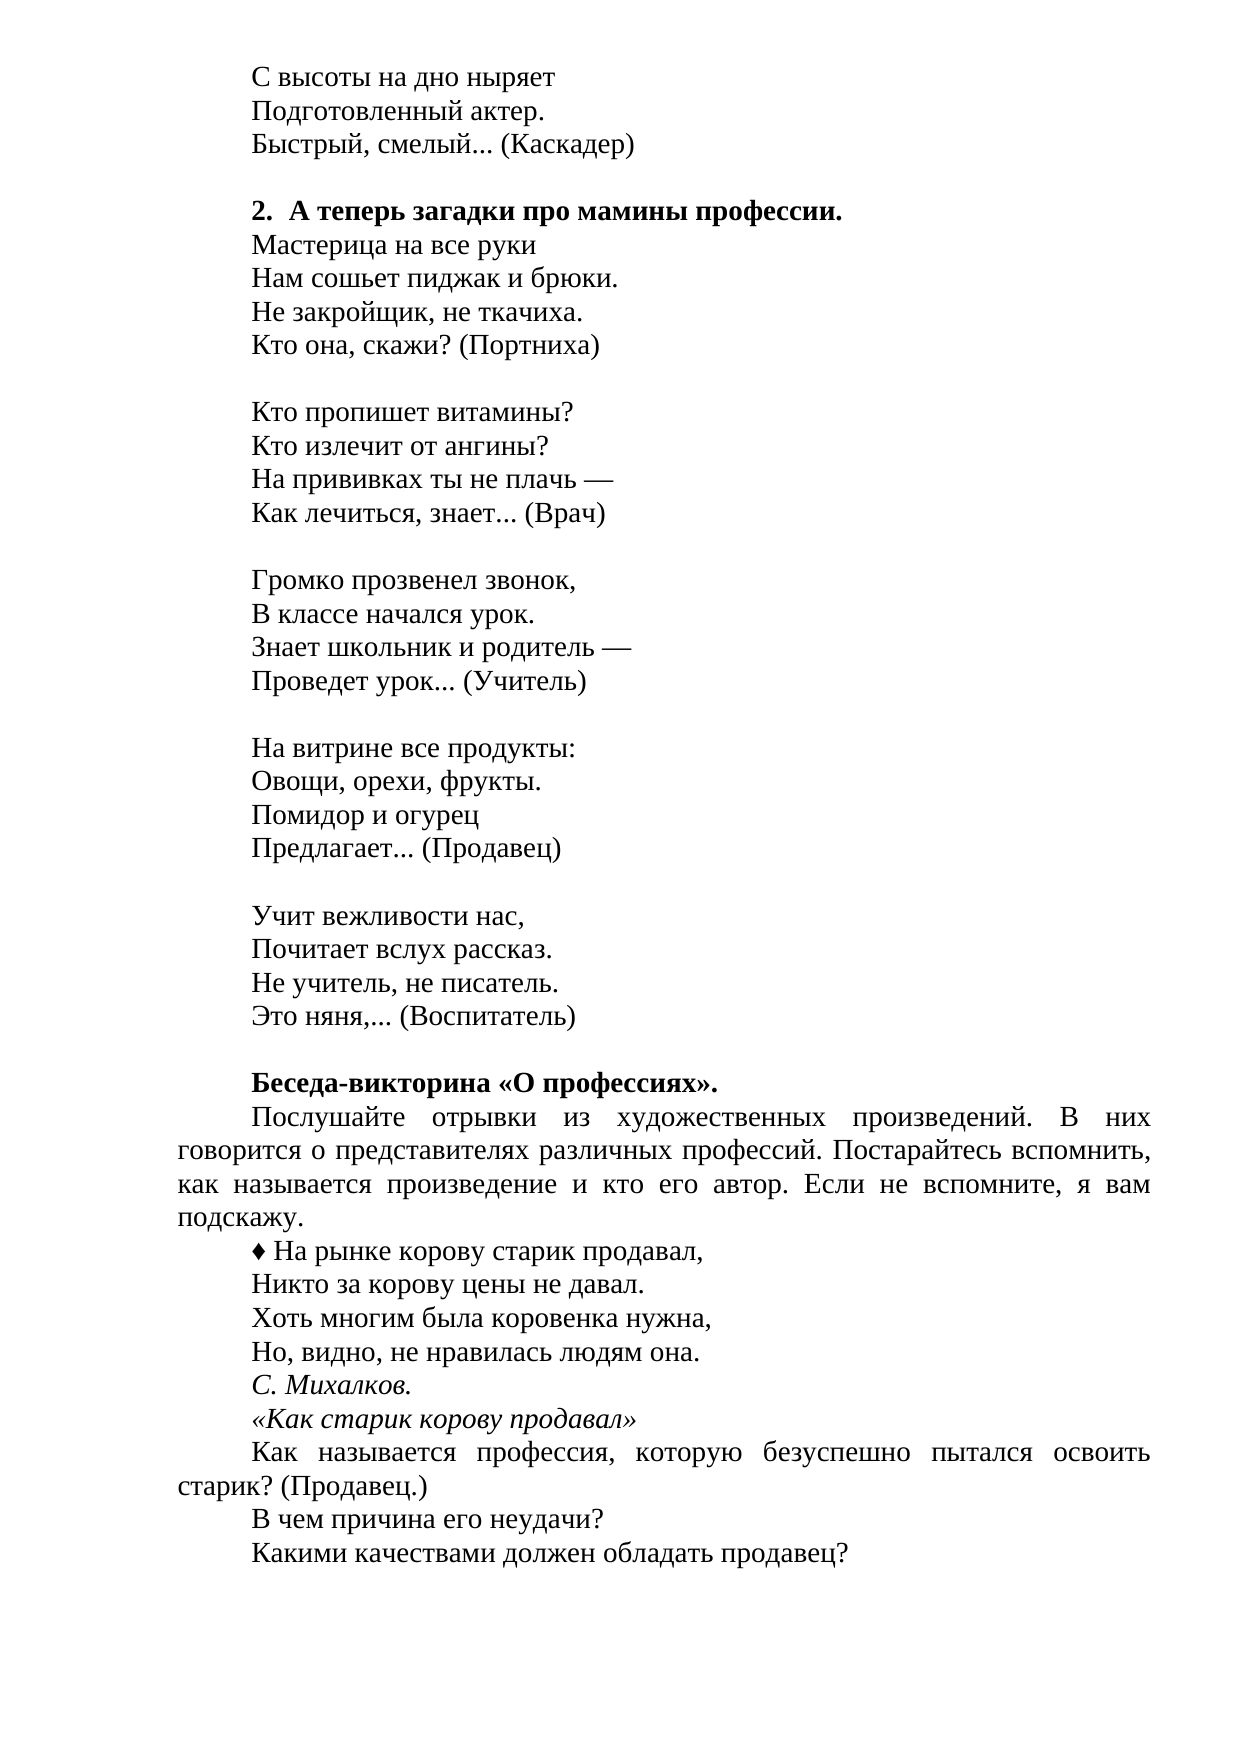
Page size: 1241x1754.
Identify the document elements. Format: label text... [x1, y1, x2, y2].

text Овощи, орехи, фрукты. [177, 763, 1152, 797]
text «Как старик корову продавал» [177, 1401, 1152, 1434]
text Мастерица на все руки [177, 227, 1152, 260]
text Не закройщик, не ткачиха. [177, 294, 1152, 327]
text Но, видно, не нравилась людям она. [177, 1334, 1152, 1367]
text Учит вежливости нас, [177, 898, 1152, 931]
text С высоты на дно ныряет [177, 59, 1152, 93]
text Как называется профессия, которую безуспешно пытался освоить старик? (Продавец.) [177, 1434, 1152, 1501]
text Проведет урок... (Учитель) [177, 663, 1152, 696]
text Нам сошьет пиджак и брюки. [177, 260, 1152, 294]
text Как лечиться, знает... (Врач) [177, 495, 1152, 529]
text Не учитель, не писатель. [177, 965, 1152, 998]
text Почитает вслух рассказ. [177, 931, 1152, 965]
text Хоть многим была коровенка нужна, [177, 1300, 1152, 1334]
text Громко прозвенел звонок, [177, 562, 1152, 596]
text Это няня,... (Воспитатель) [177, 998, 1152, 1032]
text Кто она, скажи? (Портниха) [177, 327, 1152, 361]
text Послушайте отрывки из художественных произведений. В них говорится о представителях различных профессий. Постарайтесь вспомнить, как называется произведение и кто его автор. Если не вспомните, я вам подскажу. [177, 1099, 1152, 1233]
text Беседа-викторина «О профессиях». [177, 1065, 1152, 1099]
text Никто за корову цены не давал. [177, 1267, 1152, 1300]
text Подготовленный актер. [177, 93, 1152, 126]
text В классе начался урок. [177, 596, 1152, 629]
text Быстрый, смелый... (Каскадер) [177, 126, 1152, 160]
text На витрине все продукты: [177, 730, 1152, 763]
text С. Михалков. [177, 1367, 1152, 1401]
text На прививках ты не плачь — [177, 462, 1152, 495]
text ♦ На рынке корову старик продавал, [177, 1233, 1152, 1267]
text Знает школьник и родитель — [177, 629, 1152, 663]
text Кто излечит от ангины? [177, 428, 1152, 462]
text Предлагает... (Продавец) [177, 831, 1152, 864]
text Кто пропишет витамины? [177, 394, 1152, 428]
text Помидор и огурец [177, 797, 1152, 831]
text Какими качествами должен обладать продавец? [177, 1535, 1152, 1568]
subtitle А теперь загадки про мамины профессии. [251, 193, 1152, 227]
text В чем причина его неудачи? [177, 1501, 1152, 1535]
